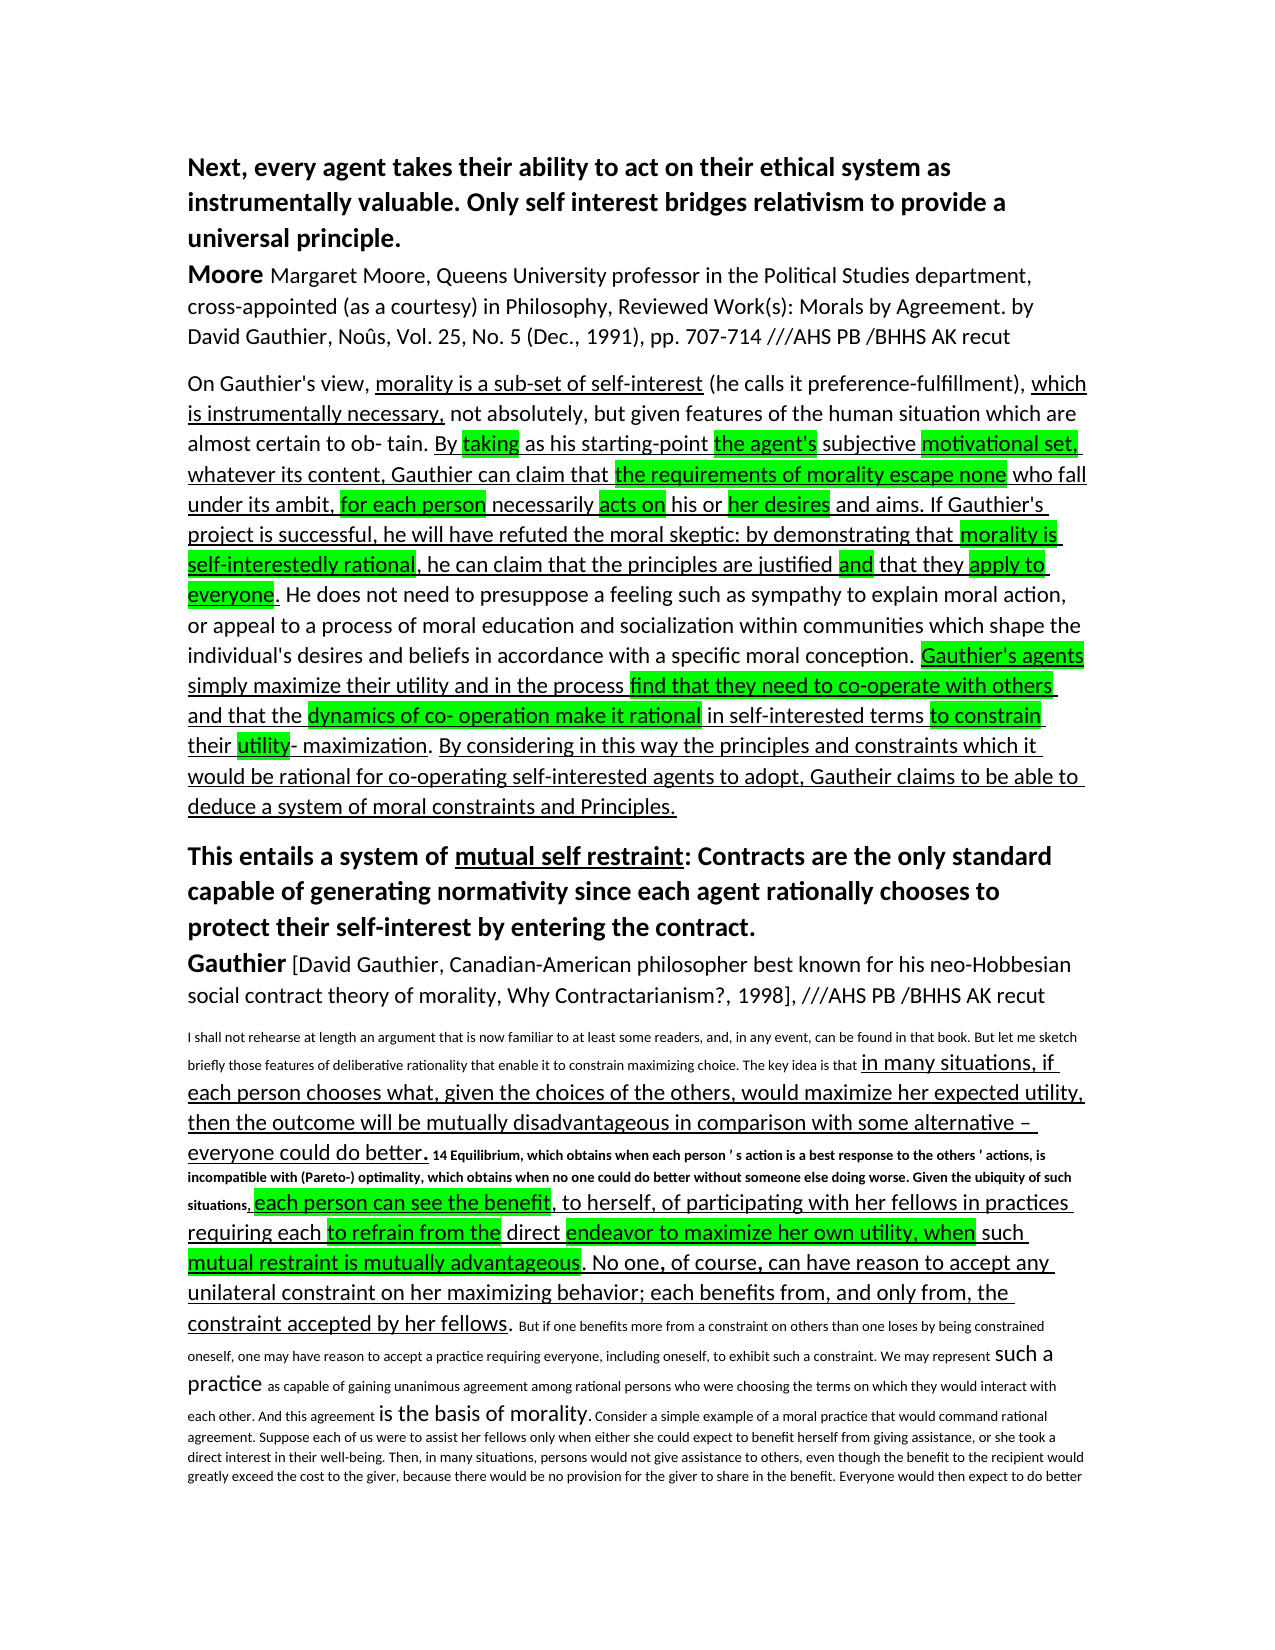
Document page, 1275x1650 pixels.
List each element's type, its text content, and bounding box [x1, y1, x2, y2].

text Gauthier [David Gauthier, Canadian-American philosopher best known for his neo-Hobbesian social contract theory of morality, Why Contractarianism?, 1998], ///AHS PB /BHHS AK recut [187, 946, 1087, 1009]
subtitle Next, every agent takes their ability to act on their ethical system as instrumentally valuable. Only self interest bridges relativism to provide a universal principle. [187, 150, 1087, 254]
subtitle This entails a system of mutual self restraint: Contracts are the only standard capable of generating normativity since each agent rationally chooses to protect their self-interest by entering the contract. [187, 839, 1087, 943]
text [187, 1028, 1087, 1485]
text Moore Margaret Moore, Queens University professor in the Political Studies department, cross-appointed (as a courtesy) in Philosophy, Reviewed Work(s): Morals by Agreement. by David Gauthier, Noûs, Vol. 25, No. 5 (Dec., 1991), pp. 707-714 ///AHS PB /BHHS AK recut [187, 257, 1087, 350]
text On Gauthier's view, morality is a sub-set of self-interest (he calls it preference-fulfillment), which is instrumentally necessary, not absolutely, but given features of the human situation which are almost certain to ob- tain. By taking as his starting-point the agent's subjective motivational set, whatever its content, Gauthier can claim that the requirements of morality escape none who fall under its ambit, for each person necessarily acts on his or her desires and aims. If Gauthier's project is successful, he will have refuted the moral skeptic: by demonstrating that morality is self-interestedly rational, he can claim that the principles are justified and that they apply to everyone. He does not need to presuppose a feeling such as sympathy to explain moral action, or appeal to a process of moral education and socialization within communities which shape the individual's desires and beliefs in accordance with a specific moral conception. Gauthier's agents simply maximize their utility and in the process find that they need to co-operate with others and that the dynamics of co- operation make it rational in self-interested terms to constrain their utility- maximization. By considering in this way the principles and constraints which it would be rational for co-operating self-interested agents to adopt, Gautheir claims to be able to deduce a system of moral constraints and Principles. [187, 485, 1087, 820]
text On Gauthier's view, morality is a sub-set of self-interest (he calls it preference-fulfillment), which is instrumentally necessary, not absolutely, but given features of the human situation which are almost certain to ob- tain. By taking as his starting-point the agent's subjective motivational set, whatever its content, Gauthier can claim that the requirements of morality escape none who fall under its ambit, for each person necessarily acts on his or her desires and aims. If Gauthier's project is successful, he will have refuted the moral skeptic: by demonstrating that morality is self-interestedly rational, he can claim that the principles are justified and that they apply to everyone. He does not need to presuppose a feeling such as sympathy to explain moral action, or appeal to a process of moral education and socialization within communities which shape the individual's desires and beliefs in accordance with a specific moral conception. Gauthier's agents simply maximize their utility and in the process find that they need to co-operate with others and that the dynamics of co- operation make it rational in self-interested terms to constrain their utility- maximization. By considering in this way the principles and constraints which it would be rational for co-operating self-interested agents to adopt, Gautheir claims to be able to deduce a system of moral constraints and Principles. [187, 369, 1087, 484]
